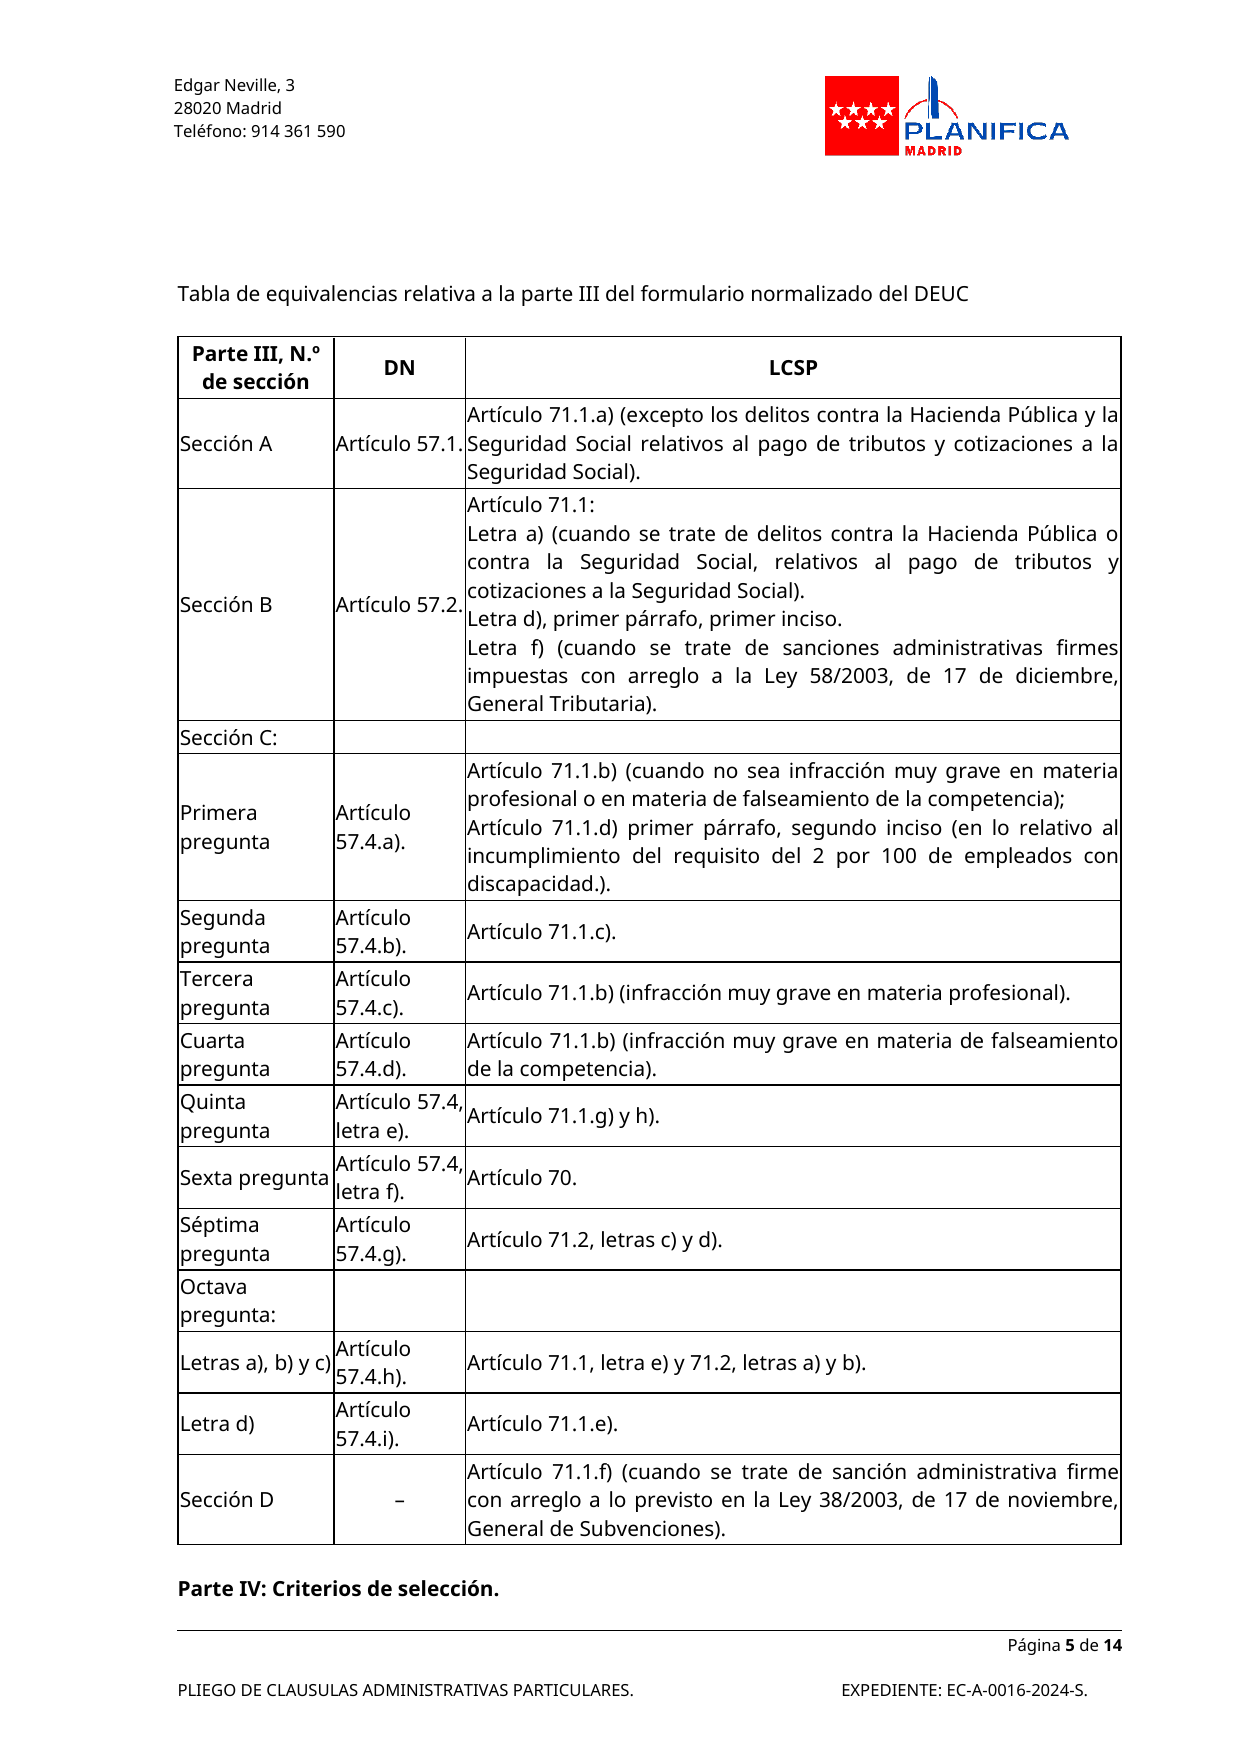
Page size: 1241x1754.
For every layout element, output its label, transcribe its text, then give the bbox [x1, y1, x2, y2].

table_cell Artículo 57.4, letra e). [335, 1086, 465, 1146]
table_cell Sexta pregunta [179, 1147, 333, 1207]
table_cell Artículo 57.4.c). [335, 963, 465, 1023]
table_cell Artículo 71.2, letras c) y d). [466, 1209, 1120, 1269]
table_cell Artículo 57.4.i). [335, 1394, 465, 1454]
table_cell Artículo 71.1.f) (cuando se trate de sanción administrativa firme con arreglo a lo previsto en la Ley 38/2003, de 17 de noviembre, General de Subvenciones). [466, 1455, 1120, 1544]
table_cell Artículo 71.1.g) y h). [466, 1086, 1120, 1146]
table_cell Artículo 57.2. [335, 489, 465, 719]
table_cell Letra d) [179, 1394, 333, 1454]
table_cell Sección C: [179, 721, 333, 753]
table_cell Artículo 57.4.g). [335, 1209, 465, 1269]
table_cell Tercera pregunta [179, 963, 333, 1023]
table_cell Quinta pregunta [179, 1086, 333, 1146]
table_cell Artículo 71.1: Letra a) (cuando se trate de delitos contra la Hacienda Pública o contra la Seguridad Social, relativos al pago de tributos y cotizaciones a la Seguridad Social). Letra d), primer párrafo, primer inciso. Letra f) (cuando se trate de sanciones administrativas firmes impuestas con arreglo a la Ley 58/2003, de 17 de diciembre, General Tributaria). [466, 489, 1120, 719]
table_cell Artículo 71.1, letra e) y 71.2, letras a) y b). [466, 1332, 1120, 1392]
table_cell [466, 1271, 1120, 1331]
table_cell Artículo 71.1.a) (excepto los delitos contra la Hacienda Pública y la Seguridad Social relativos al pago de tributos y cotizaciones a la Seguridad Social). [466, 399, 1120, 487]
table_cell Octava pregunta: [179, 1271, 333, 1331]
table_cell Segunda pregunta [179, 901, 333, 961]
table_cell Artículo 71.1.b) (infracción muy grave en materia de falseamiento de la competencia). [466, 1024, 1120, 1084]
table_header Parte III, N.º de sección [179, 337, 334, 397]
table_cell [335, 1271, 465, 1331]
table_header LCSP [466, 337, 1120, 397]
table_cell [466, 721, 1120, 753]
table_cell Artículo 57.4.d). [335, 1024, 465, 1084]
table_cell Artículo 71.1.c). [466, 901, 1120, 961]
table_cell [335, 721, 465, 753]
picture [824, 75, 1076, 156]
table_cell Séptima pregunta [179, 1209, 333, 1269]
table_cell – [335, 1455, 465, 1544]
text Parte IV: Criterios de selección. [177, 1574, 1122, 1602]
table_cell Cuarta pregunta [179, 1024, 333, 1084]
table_cell Sección D [179, 1455, 333, 1544]
table_cell Artículo 57.4, letra f). [335, 1147, 465, 1207]
table_cell Letras a), b) y c) [179, 1332, 333, 1392]
table_cell Artículo 71.1.e). [466, 1394, 1120, 1454]
table_cell Sección A [179, 399, 333, 487]
table_cell Primera pregunta [179, 754, 333, 899]
table_cell Sección B [179, 489, 333, 719]
table_cell Artículo 57.4.b). [335, 901, 465, 961]
table_header DN [335, 337, 465, 397]
table_cell Artículo 57.4.h). [335, 1332, 465, 1392]
table_cell Artículo 71.1.b) (infracción muy grave en materia profesional). [466, 963, 1120, 1023]
table_cell Artículo 70. [466, 1147, 1120, 1207]
table_cell Artículo 71.1.b) (cuando no sea infracción muy grave en materia profesional o en materia de falseamiento de la competencia); Artículo 71.1.d) primer párrafo, segundo inciso (en lo relativo al incumplimiento del requisito del 2 por 100 de empleados con discapacidad.). [466, 754, 1120, 899]
table_cell Artículo 57.4.a). [335, 754, 465, 899]
table_cell Artículo 57.1. [335, 399, 465, 487]
text Tabla de equivalencias relativa a la parte III del formulario normalizado del DEUC [177, 279, 1122, 307]
